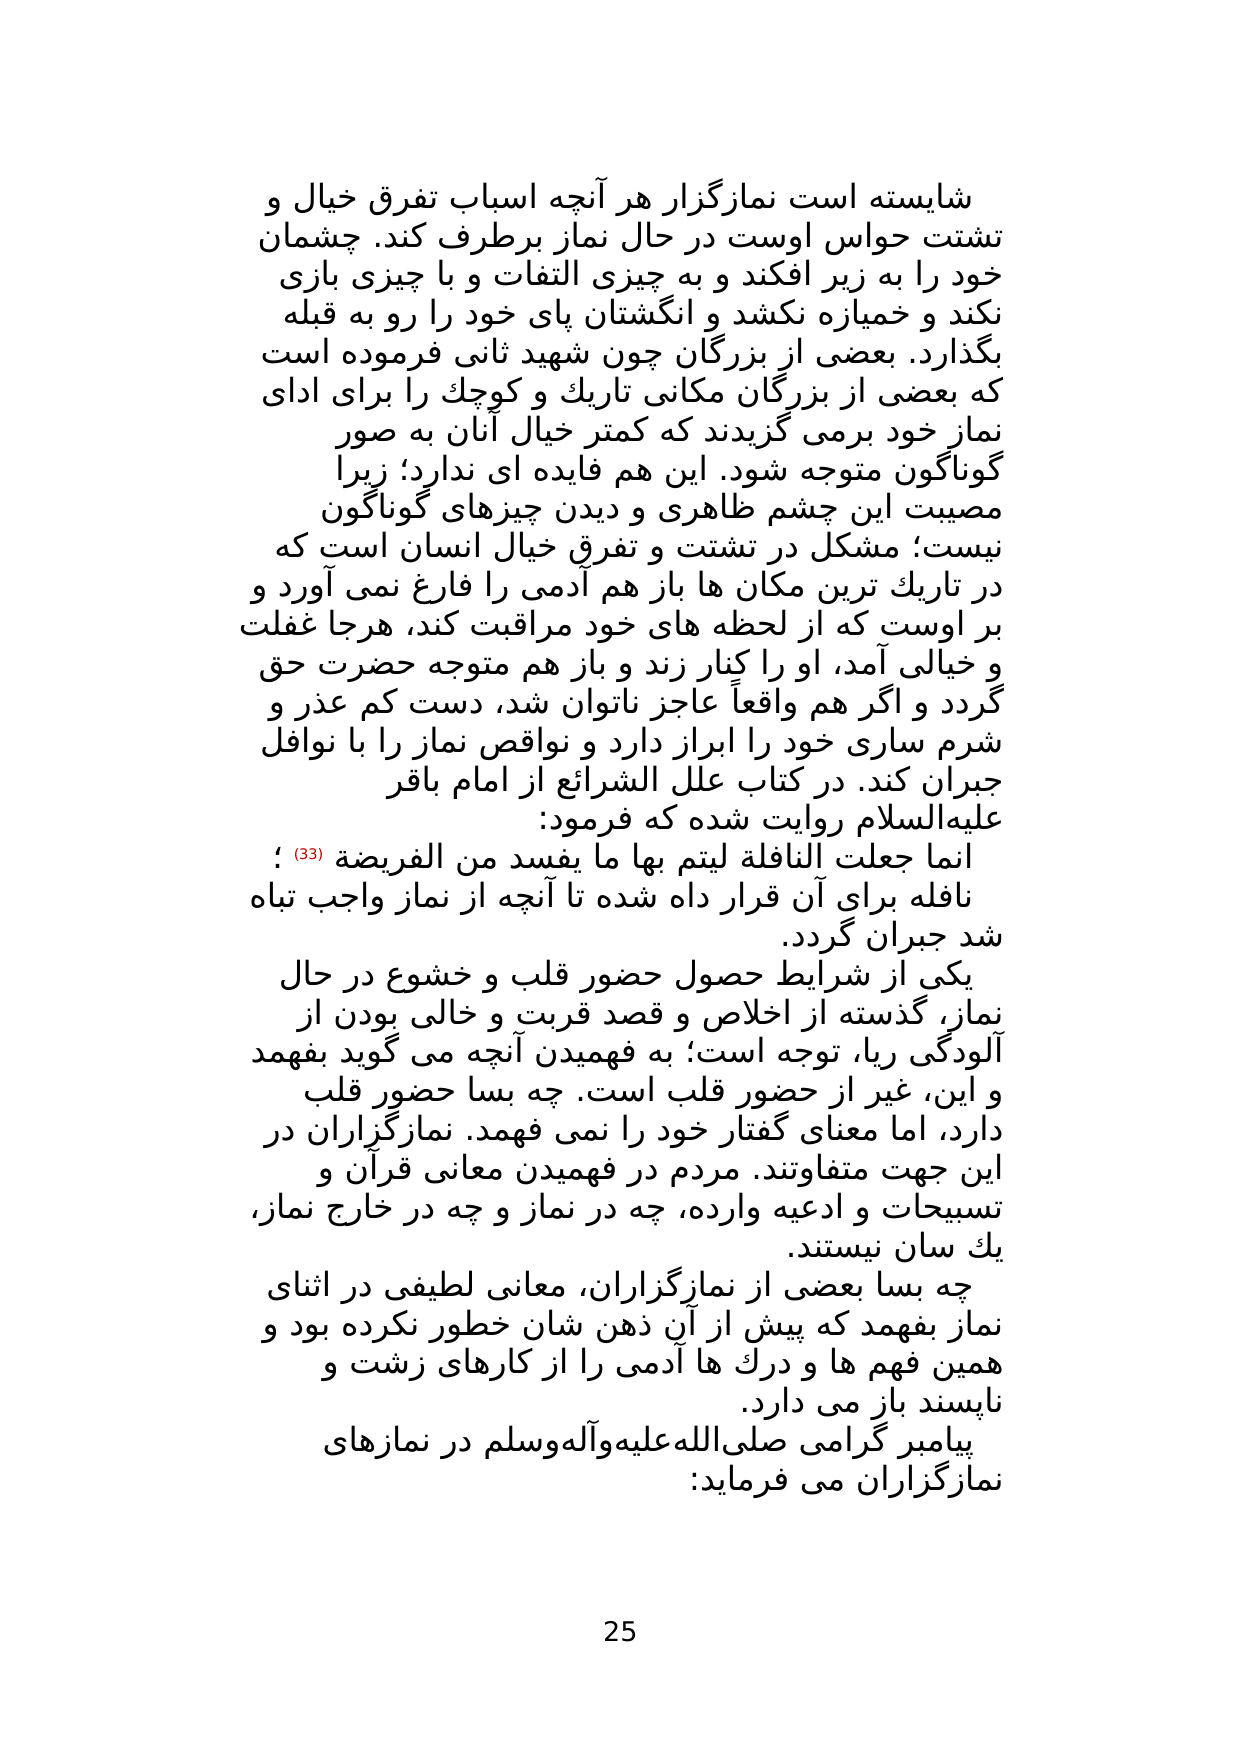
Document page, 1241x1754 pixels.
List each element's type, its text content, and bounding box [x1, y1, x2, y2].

text انما جعلت النافلة لیتم بها ما یفسد من الفریضة (33) ؛ [236, 838, 1004, 877]
text شایسته است نمازگزار هر آنچه اسباب تفرق خیال و تشتت حواس اوست در حال نماز برطرف كند. چشمان خود را به زیر افكند و به چیزى التفات و با چیزى بازى نكند و خمیازه نكشد و انگشتان پاى خود را رو به قبله بگذارد. بعضى از بزرگان چون شهید ثانى فرموده است كه بعضى از بزرگان مكانى تاریك و كوچك را براى اداى نماز خود برمى گزیدند كه كمتر خیال آنان به صور گوناگون متوجه شود. این هم فایده اى ندارد؛ زیرا مصیبت این چشم ظاهرى و دیدن چیزهاى گوناگون نیست؛ مشكل در تشتت و تفرق خیال انسان است كه در تاریك ترین مكان ها باز هم آدمى را فارغ نمى آورد و بر اوست كه از لحظه هاى خود مراقبت كند، هرجا غفلت و خیالى آمد، او را كنار زند و باز هم متوجه حضرت حق گردد و اگر هم واقعاً عاجز ناتوان شد، دست كم عذر و شرم سارى خود را ابراز دارد و نواقص نماز را با نوافل جبران كند. در كتاب علل الشرائع از امام باقر علیه‌السلام روایت شده كه فرمود: [236, 177, 1004, 838]
text یكى از شرایط حصول حضور قلب و خشوع در حال نماز، گذسته از اخلاص و قصد قربت و خالى بودن از آلودگى ریا، توجه است؛ به فهمیدن آنچه مى گوید بفهمد و این، غیر از حضور قلب است. چه بسا حضور قلب دارد، اما معناى گفتار خود را نمى فهمد. نمازگزاران در این جهت متفاوتند. مردم در فهمیدن معانى قرآن و تسبیحات و ادعیه وارده، چه در نماز و چه در خارج نماز، یك سان نیستند. [236, 954, 1004, 1265]
text چه بسا بعضى از نمازگزاران، معانى لطیفى در اثناى نماز بفهمد كه پیش از آن ذهن شان خطور نكرده بود و همین فهم ها و درك ها آدمى را از كارهاى زشت و ناپسند باز مى دارد. [236, 1265, 1004, 1421]
text نافله براى آن قرار داه شده تا آنچه از نماز واجب تباه شد جبران گردد. [236, 877, 1004, 954]
text پیامبر گرامى صلى‌الله‌علیه‌وآله‌وسلم در نمازهاى نمازگزاران مى فرماید: [236, 1421, 1004, 1498]
